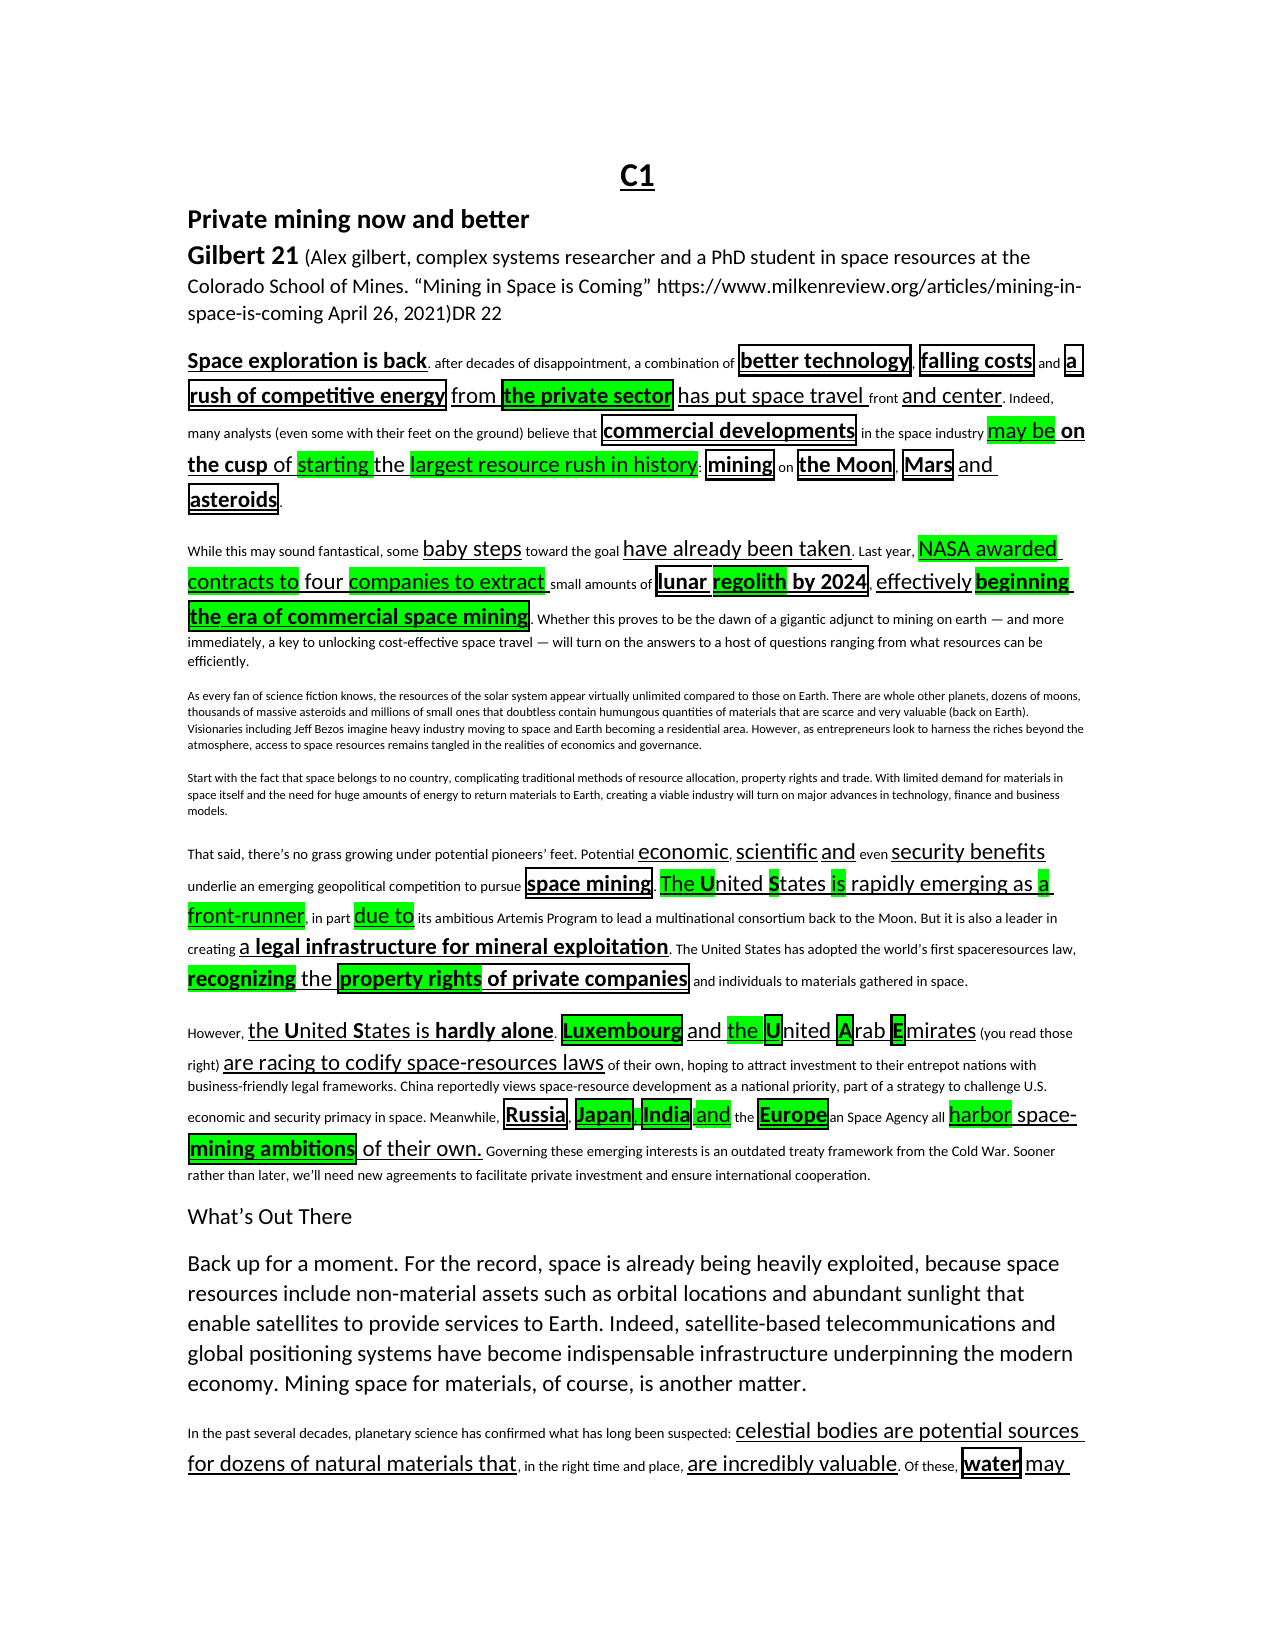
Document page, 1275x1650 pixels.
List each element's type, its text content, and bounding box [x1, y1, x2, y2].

subtitle Private mining now and better [187, 202, 1087, 235]
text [187, 1416, 1087, 1479]
text Space exploration is back. after decades of disappointment, a combination of better technology, falling costs and a rush of competitive energy from the private sector has put space travel front and center. Indeed, many analysts (even some with their feet on the ground) believe that commercial developments in the space industry may be on the cusp of starting the largest resource rush in history: mining on the Moon, Mars and asteroids. [187, 344, 1087, 515]
text As every fan of science fiction knows, the resources of the solar system appear virtually unlimited compared to those on Earth. There are whole other planets, dozens of moons, thousands of massive asteroids and millions of small ones that doubtless contain humungous quantities of materials that are scarce and very valuable (back on Earth). Visionaries including Jeff Bezos imagine heavy industry moving to space and Earth becoming a residential area. However, as entrepreneurs look to harness the riches beyond the atmosphere, access to space resources remains tangled in the realities of economics and governance. [187, 688, 1087, 753]
text That said, there’s no grass growing under potential pioneers’ feet. Potential economic, scientific and even security benefits underlie an emerging geopolitical competition to pursue space mining. The United States is rapidly emerging as a front-runner, in part due to its ambitious Artemis Program to lead a multinational consortium back to the Moon. But it is also a leader in creating a legal infrastructure for mineral exploitation. The United States has adopted the world’s first spaceresources law, recognizing the property rights of private companies and individuals to materials gathered in space. [187, 837, 1087, 994]
text What’s Out There [187, 1202, 1087, 1230]
text Start with the fact that space belongs to no country, complicating traditional methods of resource allocation, property rights and trade. With limited demand for materials in space itself and the need for huge amounts of energy to return materials to Earth, creating a viable industry will turn on major advances in technology, finance and business models. [187, 771, 1087, 819]
text Gilbert 21 (Alex gilbert, complex systems researcher and a PhD student in space resources at the Colorado School of Mines. “Mining in Space is Coming” https://www.milkenreview.org/articles/mining-in-space-is-coming April 26, 2021)DR 22 [187, 238, 1087, 326]
subtitle C1 [187, 154, 1087, 195]
text While this may sound fantastical, some baby steps toward the goal have already been taken. Last year, NASA awarded contracts to four companies to extract small amounts of lunar regolith by 2024, effectively beginning the era of commercial space mining. Whether this proves to be the dawn of a gigantic adjunct to mining on earth — and more immediately, a key to unlocking cost-effective space travel — will turn on the answers to a host of questions ranging from what resources can be efficiently. [187, 534, 1087, 670]
text However, the United States is hardly alone. Luxembourg and the United Arab Emirates (you read those right) are racing to codify space-resources laws of their own, hoping to attract investment to their entrepot nations with business-friendly legal frameworks. China reportedly views space-resource development as a national priority, part of a strategy to challenge U.S. economic and security primacy in space. Meanwhile, Russia, Japan, India and the European Space Agency all harbor space-mining ambitions of their own. Governing these emerging interests is an outdated treaty framework from the Cold War. Sooner rather than later, we’ll need new agreements to facilitate private investment and ensure international cooperation. [187, 1014, 1087, 1184]
text Back up for a moment. For the record, space is already being heavily exploited, because space resources include non-material assets such as orbital locations and abundant sunlight that enable satellites to provide services to Earth. Indeed, satellite-based telecommunications and global positioning systems have become indispensable infrastructure underpinning the modern economy. Mining space for materials, of course, is another matter. [187, 1249, 1087, 1398]
